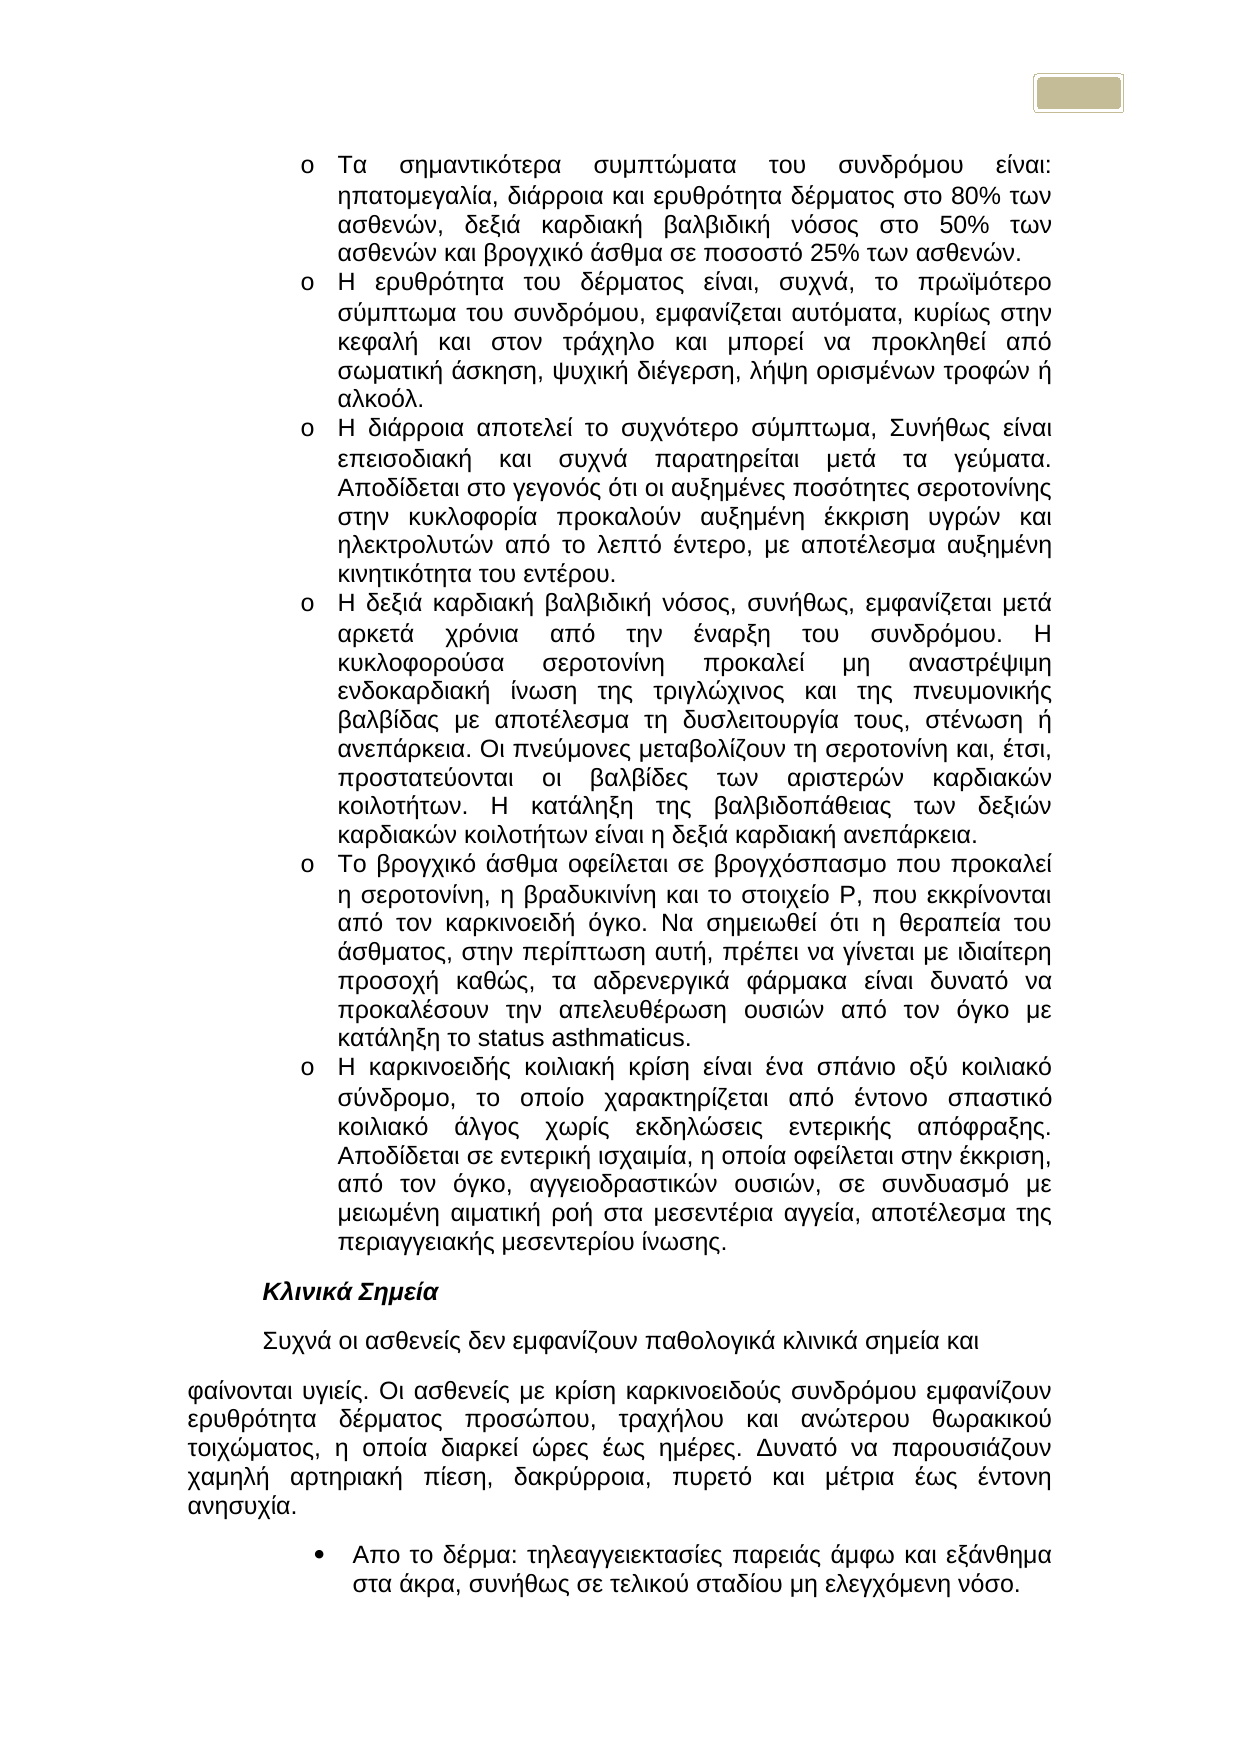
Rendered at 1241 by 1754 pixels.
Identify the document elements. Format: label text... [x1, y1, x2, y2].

list Η δεξιά καρδιακή βαλβιδική νόσος, συνήθως, εμφανίζεται μετά αρκετά χρόνια από την έναρξη του συνδρόμου. Η κυκλοφορούσα σεροτονίνη προκαλεί μη αναστρέψιμη ενδοκαρδιακή ίνωση της τριγλώχινος και της πνευμονικής βαλβίδας με αποτέλεσμα τη δυσλειτουργία τους, στένωση ή ανεπάρκεια. Οι πνεύμονες μεταβολίζουν τη σεροτονίνη και, έτσι, προστατεύονται οι βαλβίδες των αριστερών καρδιακών κοιλοτήτων. Η κατάληξη της βαλβιδοπάθειας των δεξιών καρδιακών κοιλοτήτων είναι η δεξιά καρδιακή ανεπάρκεια. [300, 588, 1053, 849]
list Η ερυθρότητα του δέρματος είναι, συχνά, το πρωϊμότερο σύμπτωμα του συνδρόμου, εμφανίζεται αυτόματα, κυρίως στην κεφαλή και στον τράχηλο και μπορεί να προκληθεί από σωματική άσκηση, ψυχική διέγερση, λήψη ορισμένων τροφών ή αλκοόλ. [300, 267, 1053, 413]
list Τα σημαντικότερα συμπτώματα του συνδρόμου είναι: ηπατομεγαλία, διάρροια και ερυθρότητα δέρματος στο 80% των ασθενών, δεξιά καρδιακή βαλβιδική νόσος στο 50% των ασθενών και βρογχικό άσθμα σε ποσοστό 25% των ασθενών. [300, 150, 1053, 267]
text Κλινικά Σημεία [262, 1276, 1053, 1305]
list Απο το δέρμα: τηλεαγγειεκτασίες παρειάς άμφω και εξάνθημα στα άκρα, συνήθως σε τελικού σταδίου μη ελεγχόμενη νόσο. [315, 1540, 1053, 1598]
list Η καρκινοειδής κοιλιακή κρίση είναι ένα σπάνιο οξύ κοιλιακό σύνδρομο, το οποίο χαρακτηρίζεται από έντονο σπαστικό κοιλιακό άλγος χωρίς εκδηλώσεις εντερικής απόφραξης. Αποδίδεται σε εντερική ισχαιμία, η οποία οφείλεται στην έκκριση, από τον όγκο, αγγειοδραστικών ουσιών, σε συνδυασμό με μειωμένη αιματική ροή στα μεσεντέρια αγγεία, αποτέλεσμα της περιαγγειακής μεσεντερίου ίνωσης. [300, 1052, 1053, 1256]
text Συχνά οι ασθενείς δεν εμφανίζουν παθολογικά κλινικά σημεία και [262, 1326, 1053, 1355]
list Το βρογχικό άσθμα οφείλεται σε βρογχόσπασμο που προκαλεί η σεροτονίνη, η βραδυκινίνη και το στοιχείο Ρ, που εκκρίνονται από τον καρκινοειδή όγκο. Να σημειωθεί ότι η θεραπεία του άσθματος, στην περίπτωση αυτή, πρέπει να γίνεται με ιδιαίτερη προσοχή καθώς, τα αδρενεργικά φάρμακα είναι δυνατό να προκαλέσουν την απελευθέρωση ουσιών από τον όγκο με κατάληξη το status asthmaticus. [300, 849, 1053, 1052]
list Η διάρροια αποτελεί το συχνότερο σύμπτωμα, Συνήθως είναι επεισοδιακή και συχνά παρατηρείται μετά τα γεύματα. Αποδίδεται στο γεγονός ότι οι αυξημένες ποσότητες σεροτονίνης στην κυκλοφορία προκαλούν αυξημένη έκκριση υγρών και ηλεκτρολυτών από το λεπτό έντερο, με αποτέλεσμα αυξημένη κινητικότητα του εντέρου. [300, 413, 1053, 588]
text φαίνονται υγιείς. Οι ασθενείς με κρίση καρκινοειδούς συνδρόμου εμφανίζουν ερυθρότητα δέρματος προσώπου, τραχήλου και ανώτερου θωρακικού τοιχώματος, η οποία διαρκεί ώρες έως ημέρες. Δυνατό να παρουσιάζουν χαμηλή αρτηριακή πίεση, δακρύρροια, πυρετό και μέτρια έως έντονη ανησυχία. [187, 1376, 1053, 1519]
